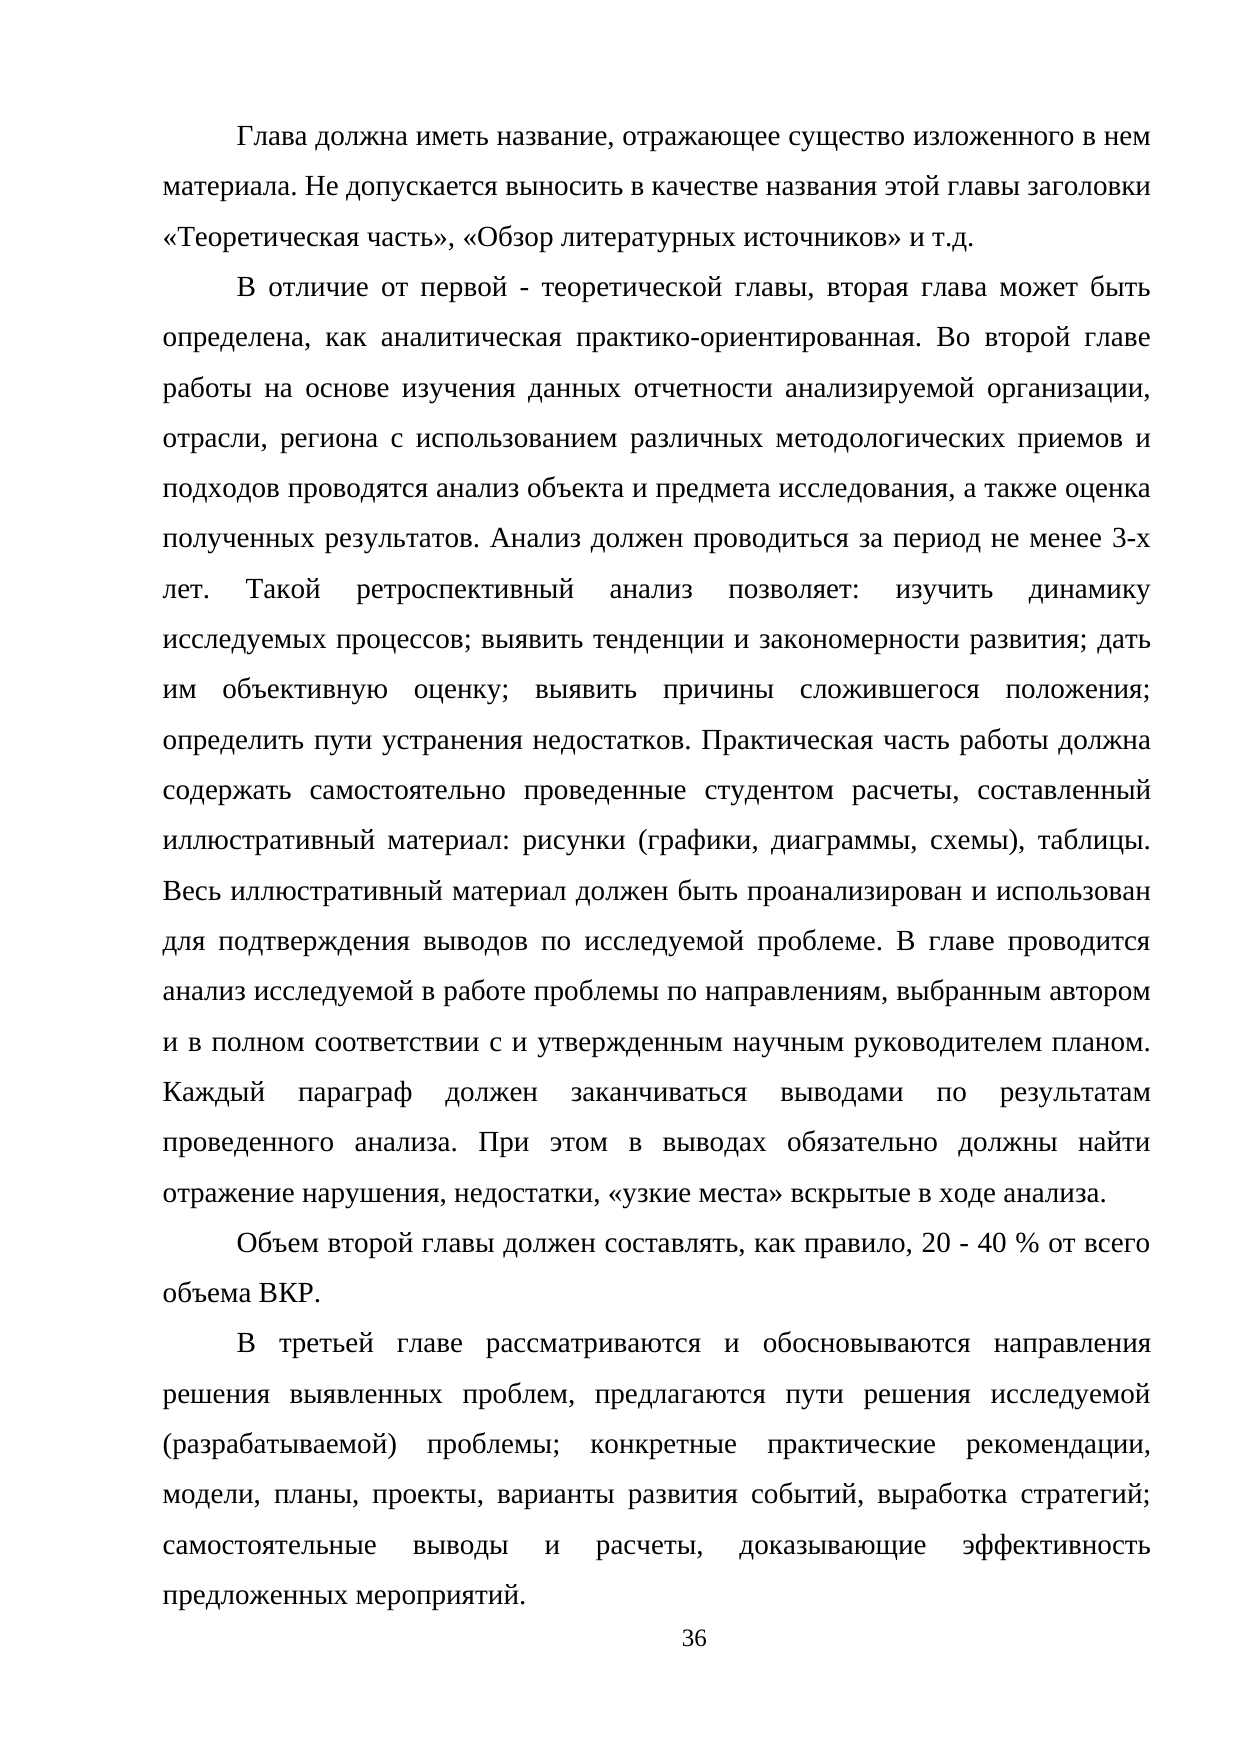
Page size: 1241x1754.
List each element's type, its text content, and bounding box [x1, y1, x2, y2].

text В отличие от первой - теоретической главы, вторая глава может быть определена, как аналитическая практико-ориентированная. Во второй главе работы на основе изучения данных отчетности анализируемой организации, отрасли, региона с использованием различных методологических приемов и подходов проводятся анализ объекта и предмета исследования, а также оценка полученных результатов. Анализ должен проводиться за период не менее 3-х лет. Такой ретроспективный анализ позволяет: изучить динамику исследуемых процессов; выявить тенденции и закономерности развития; дать им объективную оценку; выявить причины сложившегося положения; определить пути устранения недостатков. Практическая часть работы должна содержать самостоятельно проведенные студентом расчеты, составленный иллюстративный материал: рисунки (графики, диаграммы, схемы), таблицы. Весь иллюстративный материал должен быть проанализирован и использован для подтверждения выводов по исследуемой проблеме. В главе проводится анализ исследуемой в работе проблемы по направлениям, выбранным автором и в полном соответствии с и утвержденным научным руководителем планом. Каждый параграф должен заканчиваться выводами по результатам проведенного анализа. При этом в выводах обязательно должны найти отражение нарушения, недостатки, «узкие места» вскрытые в ходе анализа. [162, 269, 1152, 1208]
text Глава должна иметь название, отражающее существо изложенного в нем материала. Не допускается выносить в качестве названия этой главы заголовки «Теоретическая часть», «Обзор литературных источников» и т.д. [162, 118, 1152, 252]
text В третьей главе рассматриваются и обосновываются направления решения выявленных проблем, предлагаются пути решения исследуемой (разрабатываемой) проблемы; конкретные практические рекомендации, модели, планы, проекты, варианты развития событий, выработка стратегий; самостоятельные выводы и расчеты, доказывающие эффективность предложенных мероприятий. [162, 1326, 1152, 1611]
text Объем второй главы должен составлять, как правило, 20 - 40 % от всего объема ВКР. [162, 1225, 1152, 1309]
